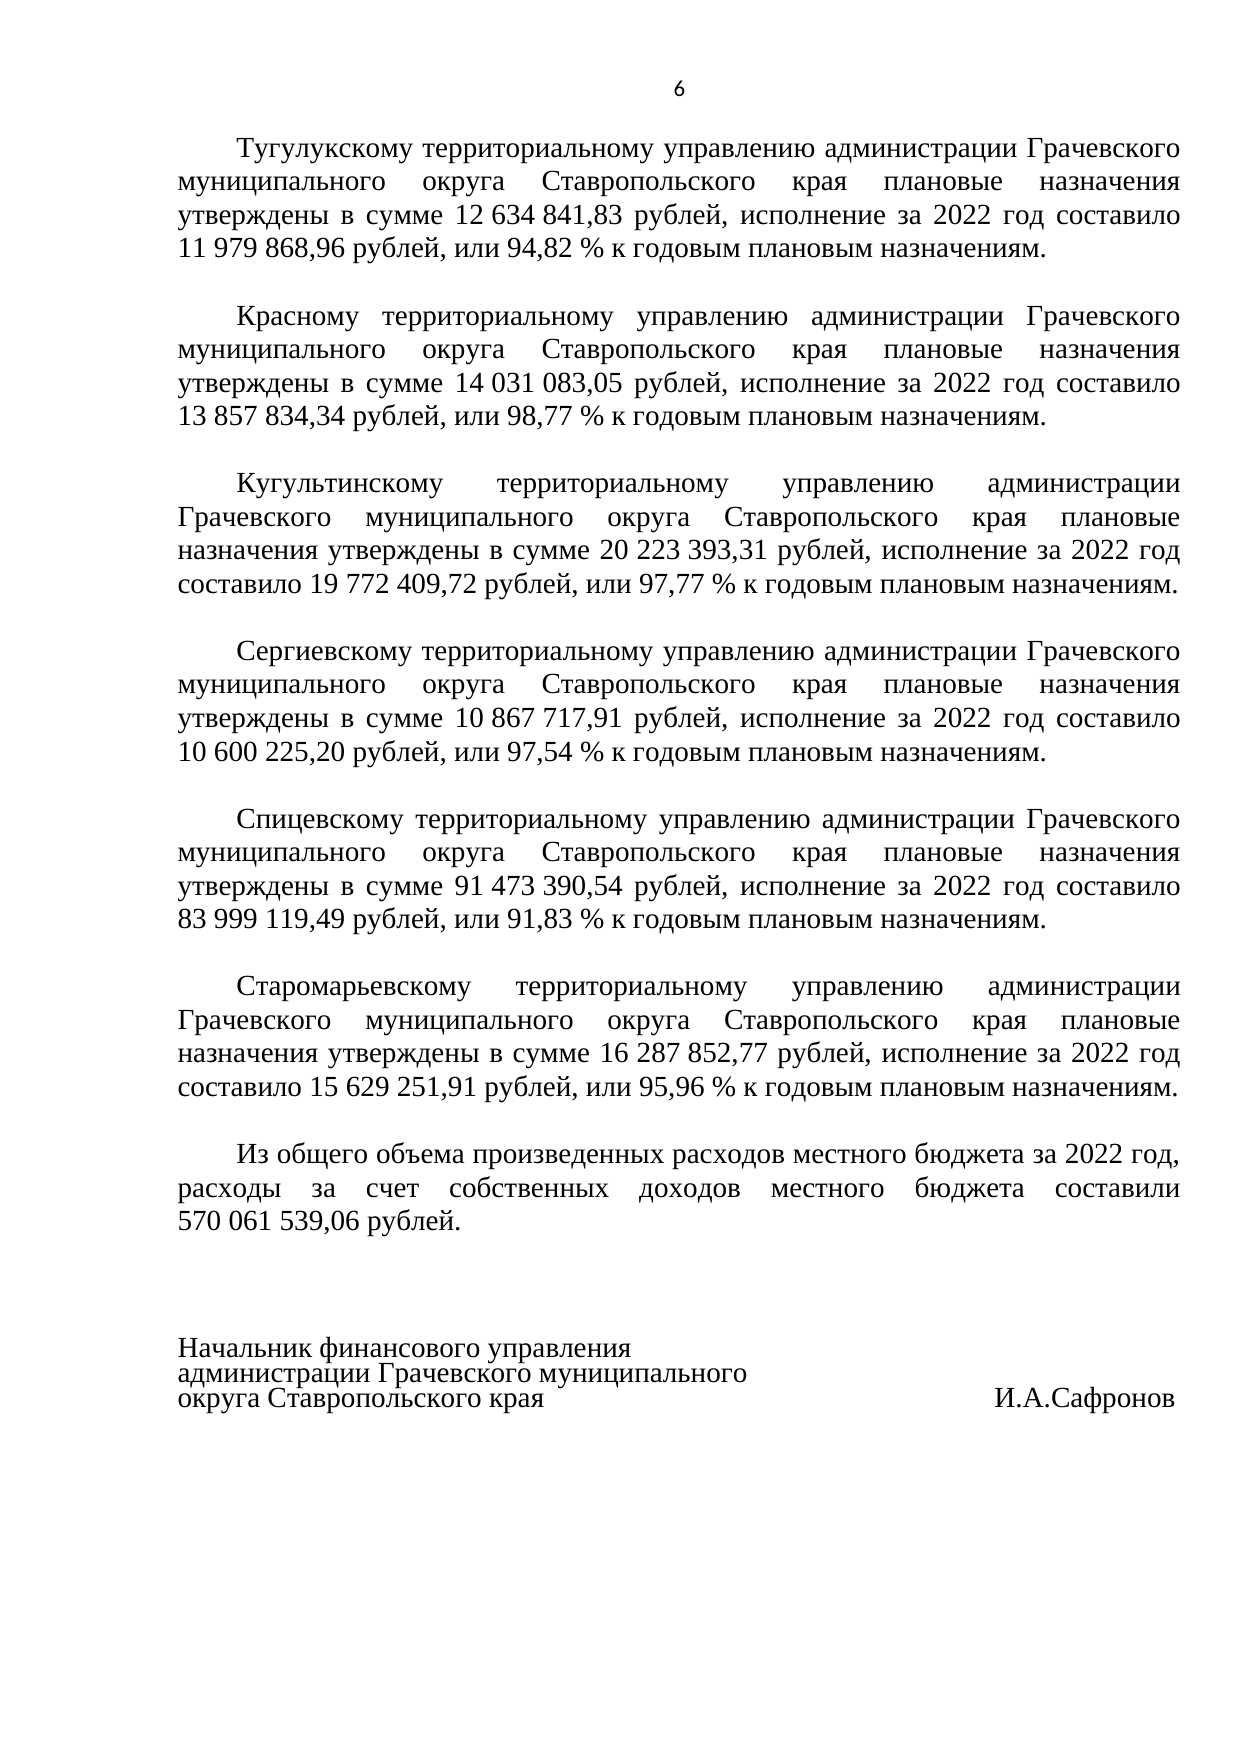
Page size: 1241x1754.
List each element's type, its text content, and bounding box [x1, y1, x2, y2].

text Спицевскому территориальному управлению администрации Грачевского муниципального округа Ставропольского края плановые назначения утверждены в сумме 91 473 390,54 рублей, исполнение за 2022 год составило 83 999 119,49 рублей, или 91,83 % к годовым плановым назначениям. [177, 801, 1181, 935]
text Старомарьевскому территориальному управлению администрации Грачевского муниципального округа Ставропольского края плановые назначения утверждены в сумме 16 287 852,77 рублей, исполнение за 2022 год составило 15 629 251,91 рублей, или 95,96 % к годовым плановым назначениям. [177, 968, 1181, 1103]
text Из общего объема произведенных расходов местного бюджета за 2022 год, расходы за счет собственных доходов местного бюджета составили 570 061 539,06 рублей. [177, 1136, 1181, 1237]
text округа Ставропольского края И.А.Сафронов [177, 1387, 1091, 1412]
text Красному территориальному управлению администрации Грачевского муниципального округа Ставропольского края плановые назначения утверждены в сумме 14 031 083,05 рублей, исполнение за 2022 год составило 13 857 834,34 рублей, или 98,77 % к годовым плановым назначениям. [177, 298, 1181, 432]
text Сергиевскому территориальному управлению администрации Грачевского муниципального округа Ставропольского края плановые назначения утверждены в сумме 10 867 717,91 рублей, исполнение за 2022 год составило 10 600 225,20 рублей, или 97,54 % к годовым плановым назначениям. [177, 633, 1181, 767]
text Тугулукскому территориальному управлению администрации Грачевского муниципального округа Ставропольского края плановые назначения утверждены в сумме 12 634 841,83 рублей, исполнение за 2022 год составило 11 979 868,96 рублей, или 94,82 % к годовым плановым назначениям. [177, 130, 1181, 264]
text Начальник финансового управления [177, 1337, 327, 1362]
text администрации Грачевского муниципального [177, 1362, 1181, 1387]
text Начальник финансового управления [330, 1337, 1181, 1362]
text Кугультинскому территориальному управлению администрации Грачевского муниципального округа Ставропольского края плановые назначения утверждены в сумме 20 223 393,31 рублей, исполнение за 2022 год составило 19 772 409,72 рублей, или 97,77 % к годовым плановым назначениям. [177, 465, 1181, 599]
